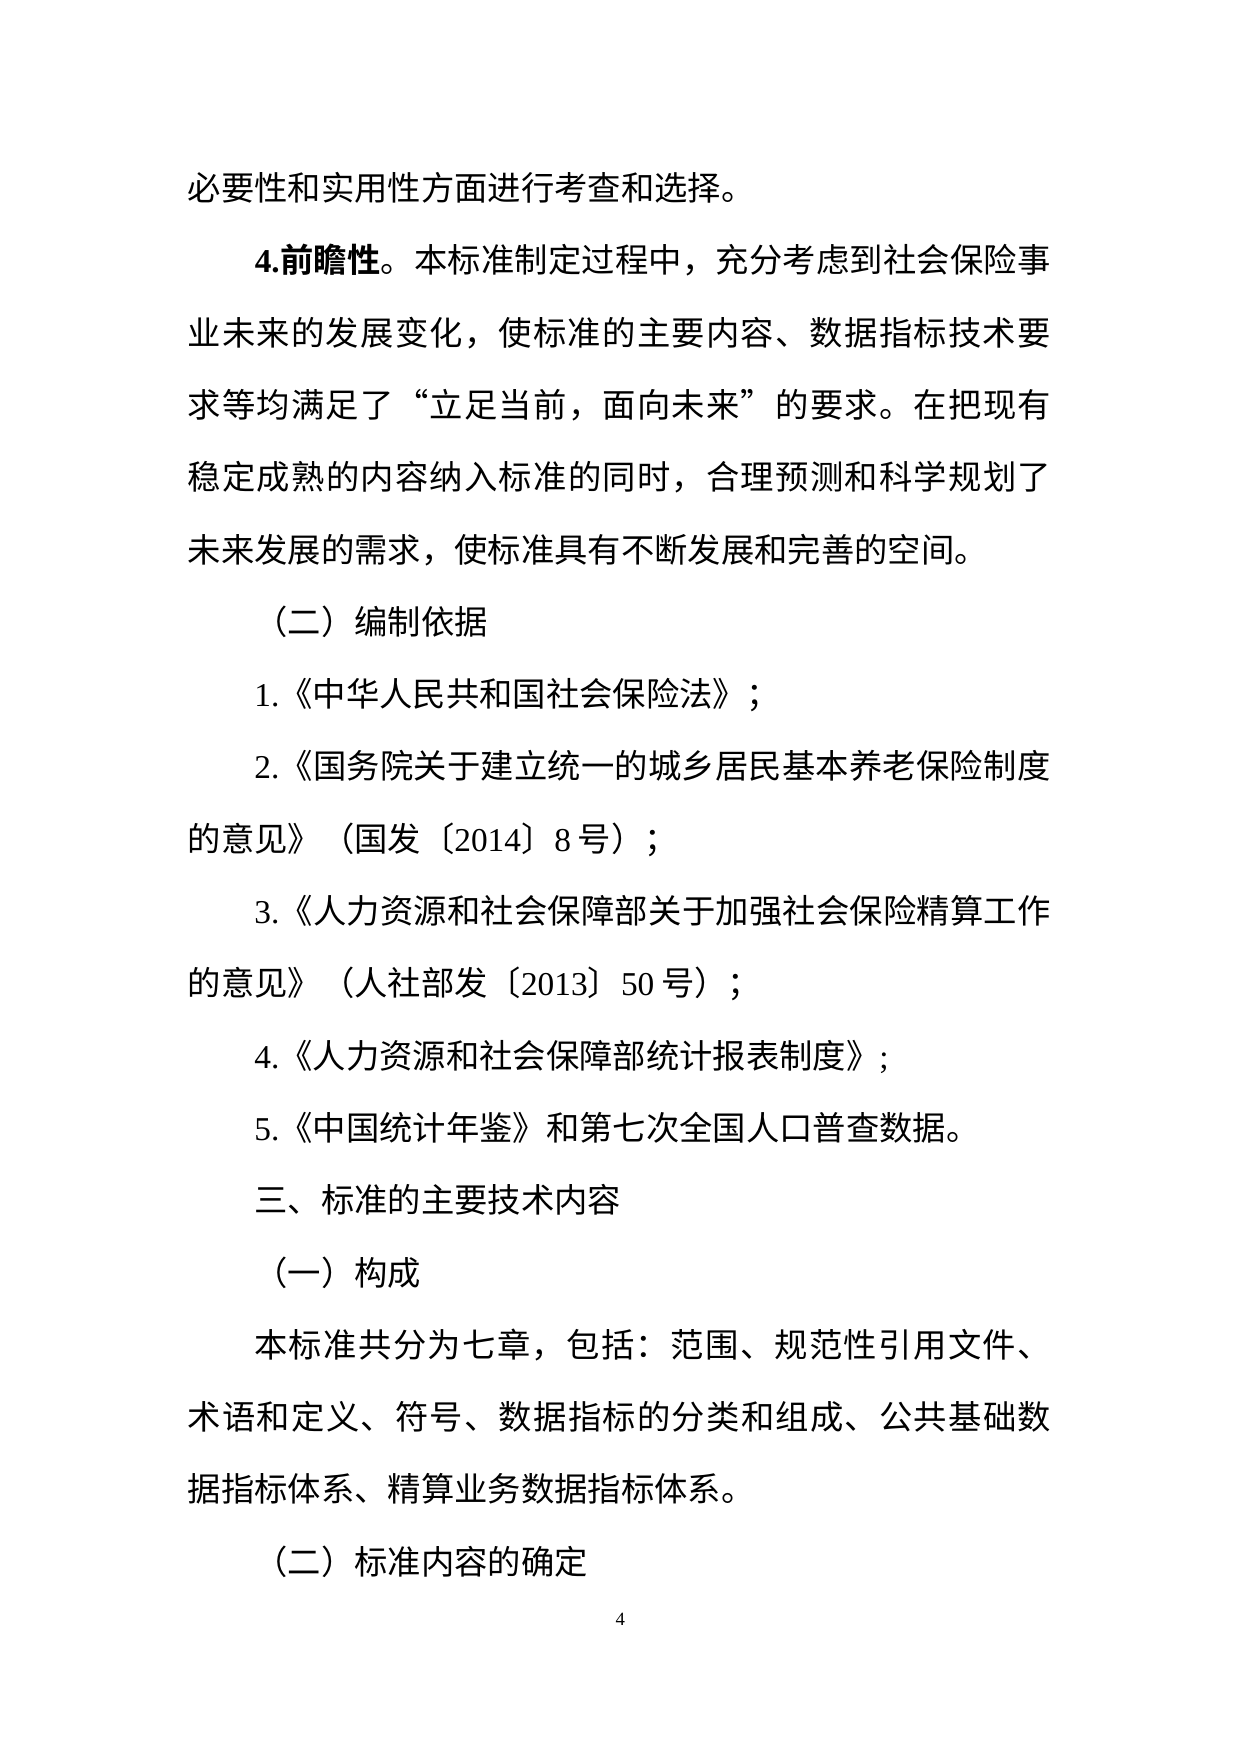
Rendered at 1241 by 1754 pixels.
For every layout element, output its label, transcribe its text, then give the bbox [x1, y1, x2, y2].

text 4.前瞻性。本标准制定过程中，充分考虑到社会保险事业未来的发展变化，使标准的主要内容、数据指标技术要求等均满足了“立足当前，面向未来”的要求。在把现有稳定成熟的内容纳入标准的同时，合理预测和科学规划了未来发展的需求，使标准具有不断发展和完善的空间。 [187, 234, 1053, 572]
text （二）编制依据 [187, 596, 1053, 644]
list 2.《国务院关于建立统一的城乡居民基本养老保险制度的意见》（国发〔2014〕8号）； [187, 740, 1053, 861]
list 5.《中国统计年鉴》和第七次全国人口普查数据。 [187, 1102, 1053, 1150]
text 三、标准的主要技术内容 [187, 1174, 1053, 1222]
list 4.《人力资源和社会保障部统计报表制度》; [187, 1029, 1053, 1078]
list 1.《中华人民共和国社会保险法》； [187, 668, 1053, 716]
text （二）标准内容的确定 [187, 1536, 1053, 1584]
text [187, 162, 1053, 210]
text （一）构成 [187, 1246, 1053, 1294]
text 本标准共分为七章，包括：范围、规范性引用文件、术语和定义、符号、数据指标的分类和组成、公共基础数据指标体系、精算业务数据指标体系。 [187, 1319, 1053, 1511]
list 3.《人力资源和社会保障部关于加强社会保险精算工作的意见》（人社部发〔2013〕50号）； [187, 885, 1053, 1005]
